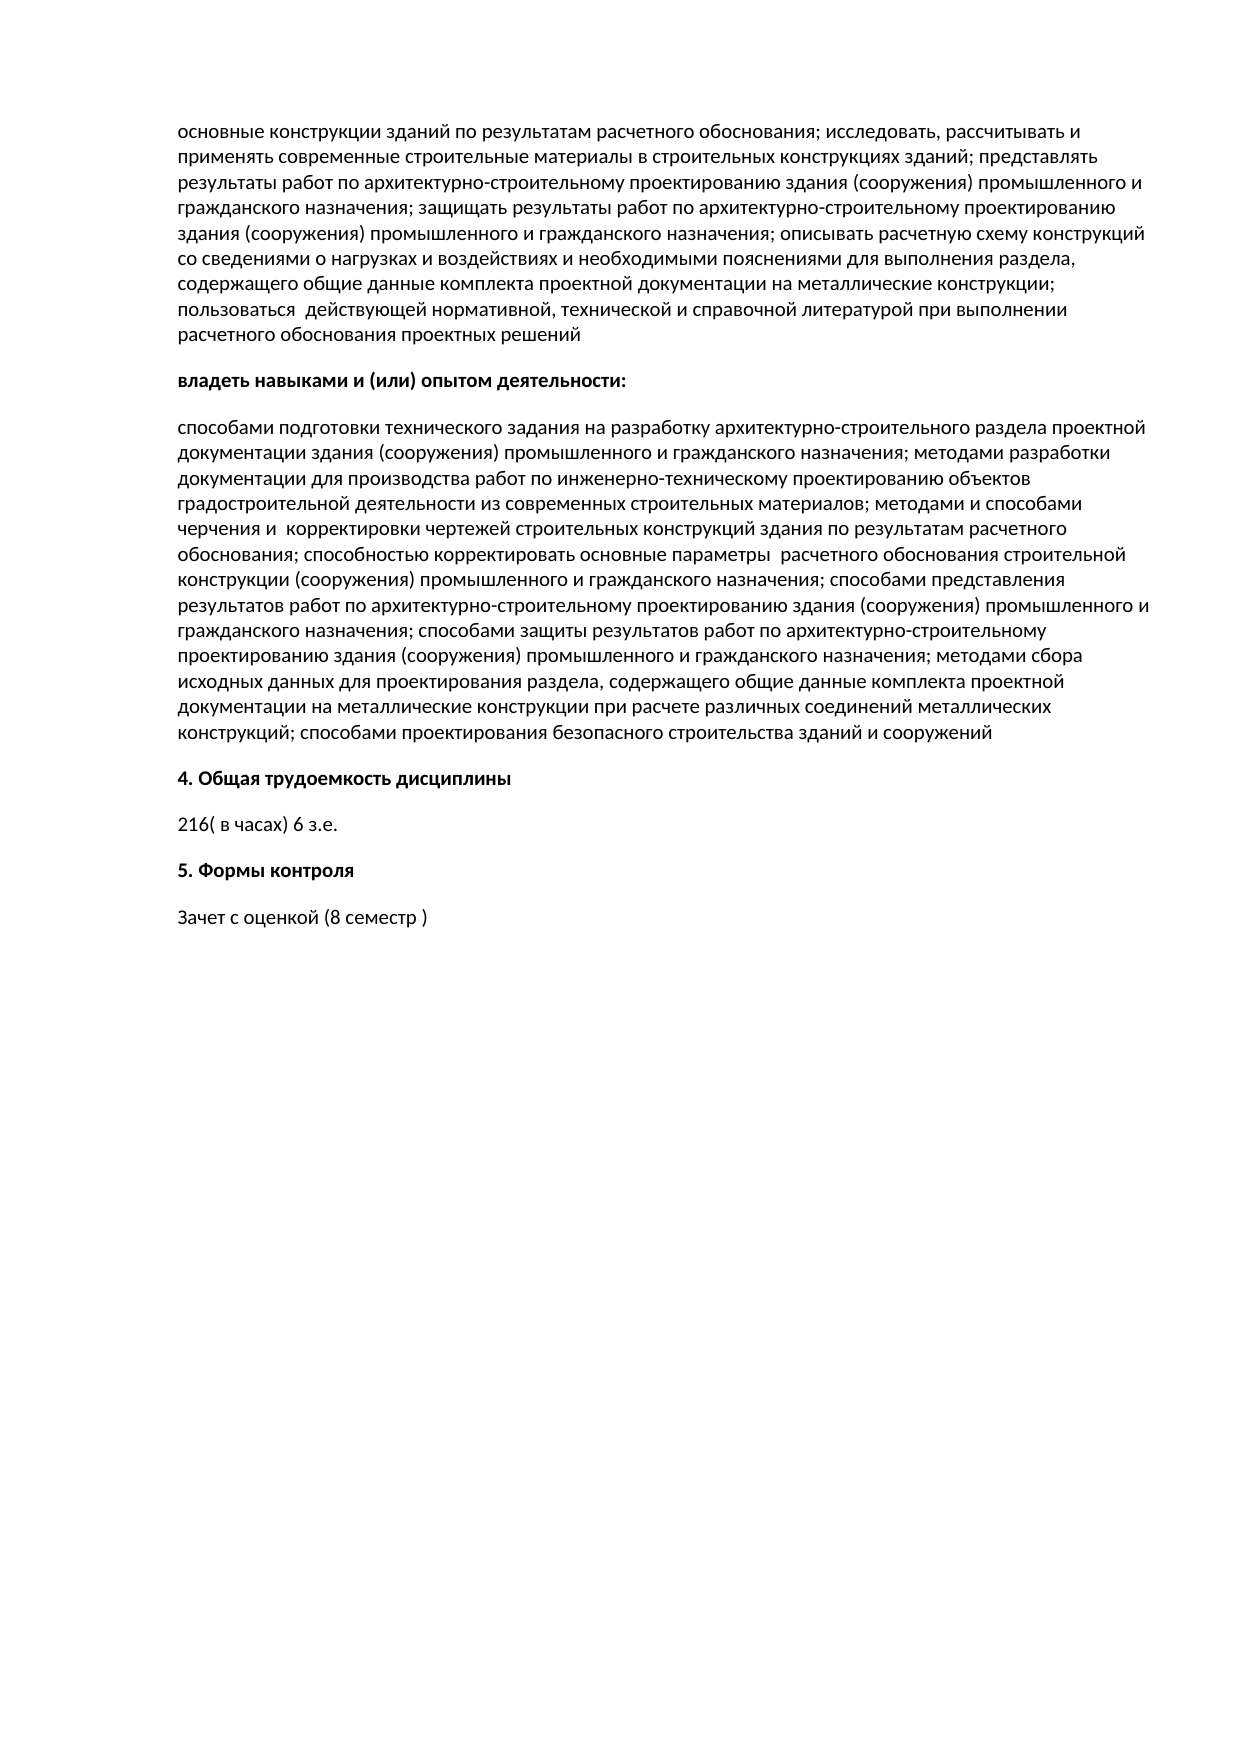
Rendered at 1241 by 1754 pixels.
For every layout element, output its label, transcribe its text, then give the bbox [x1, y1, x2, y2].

text владеть навыками и (или) опытом деятельности: [177, 368, 1152, 393]
text способами подготовки технического задания на разработку архитектурно-строительного раздела проектной документации здания (сооружения) промышленного и гражданского назначения; методами разработки документации для производства работ по инженерно-техническому проектированию объектов градостроительной деятельности из современных строительных материалов; методами и способами черчения и корректировки чертежей строительных конструкций здания по результатам расчетного обоснования; способностью корректировать основные параметры расчетного обоснования строительной конструкции (сооружения) промышленного и гражданского назначения; способами представления результатов работ по архитектурно-строительному проектированию здания (сооружения) промышленного и гражданского назначения; способами защиты результатов работ по архитектурно-строительному проектированию здания (сооружения) промышленного и гражданского назначения; методами сбора исходных данных для проектирования раздела, содержащего общие данные комплекта проектной документации на металлические конструкции при расчете различных соединений металлических конструкций; способами проектирования безопасного строительства зданий и сооружений [177, 414, 1152, 744]
text 4. Общая трудоемкость дисциплины [177, 765, 1152, 791]
text 216( в часах) 6 з.е. [177, 811, 1152, 837]
text Зачет с оценкой (8 семестр ) [177, 904, 1152, 929]
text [177, 118, 1152, 347]
text 5. Формы контроля [177, 858, 1152, 883]
